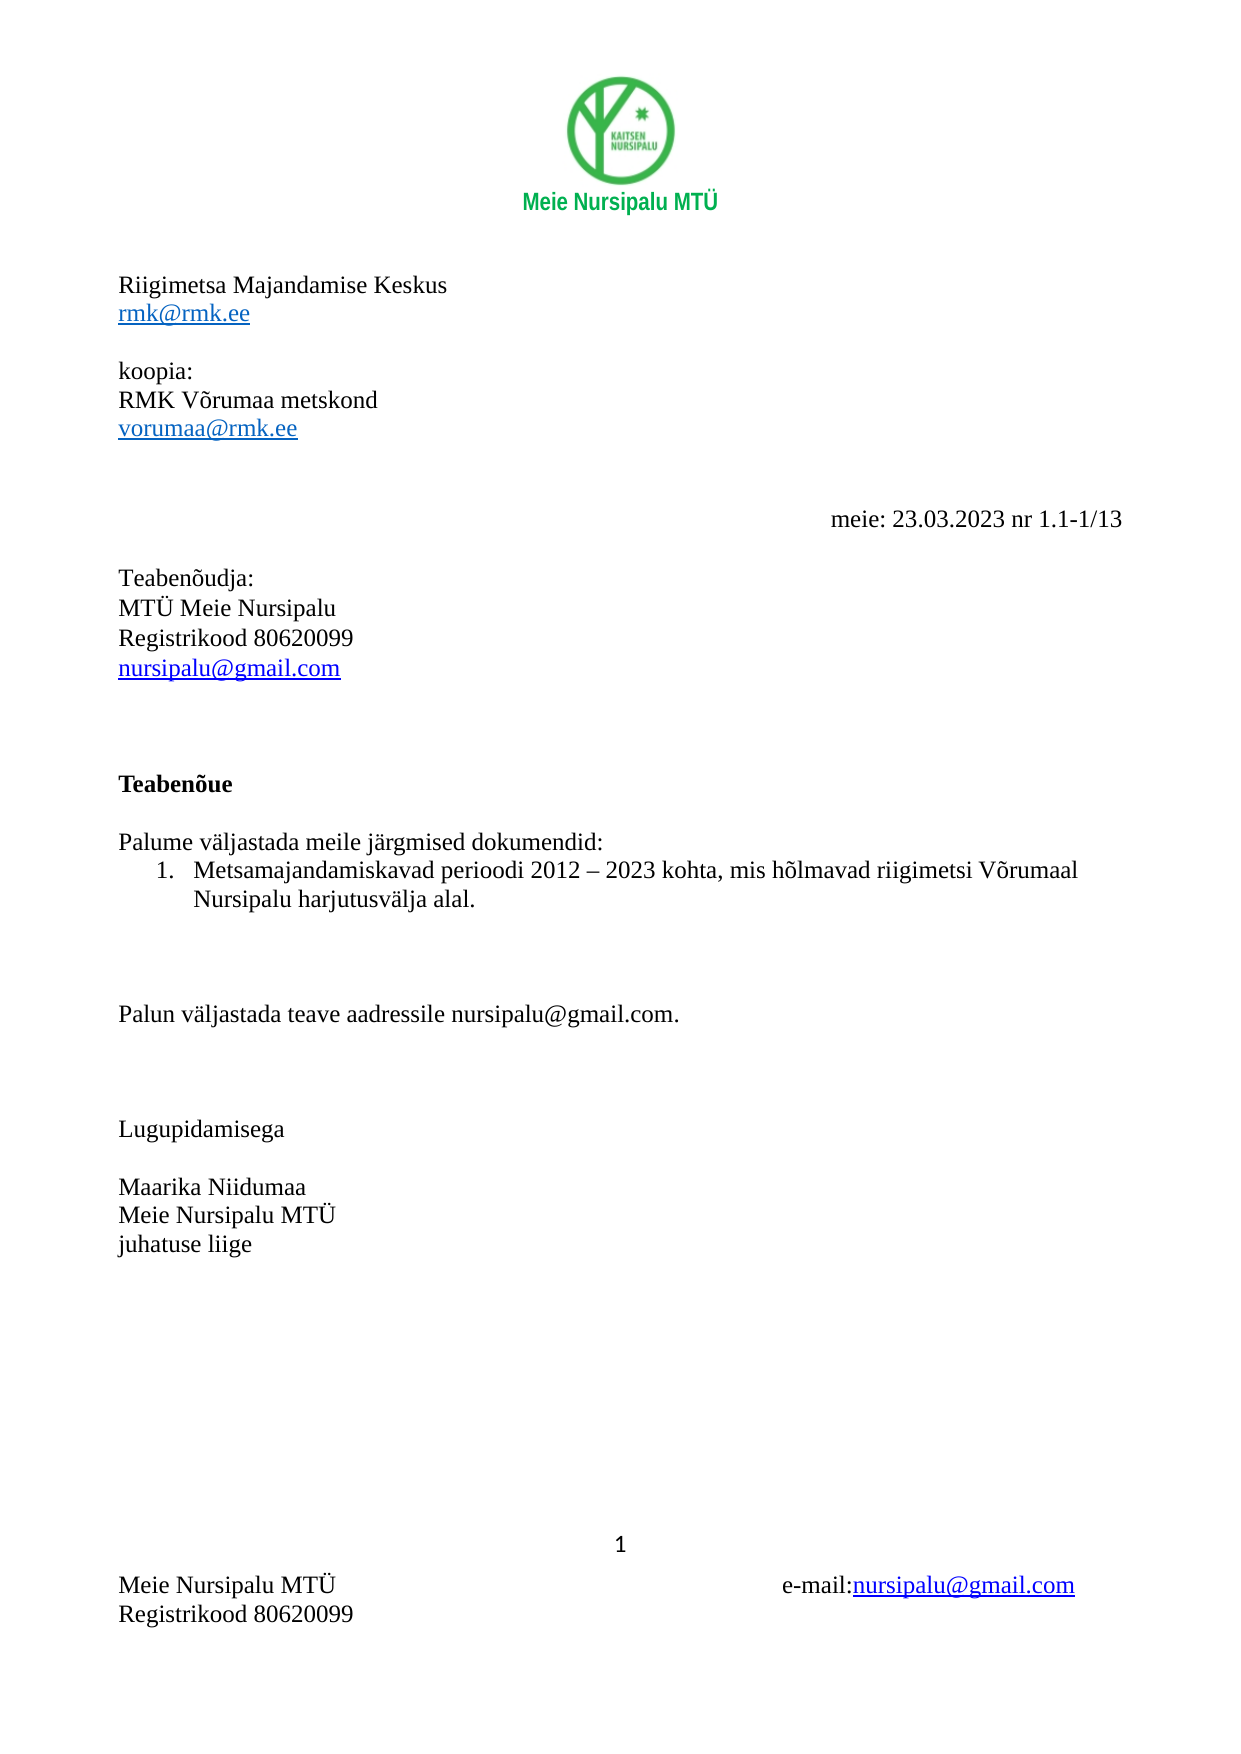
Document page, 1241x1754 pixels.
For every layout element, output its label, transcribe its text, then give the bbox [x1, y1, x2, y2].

text RMK Võrumaa metskond [118, 385, 1122, 413]
text Registrikood 80620099 [118, 623, 1122, 652]
text Riigimetsa Majandamise Keskus [118, 270, 1122, 298]
text Meie Nursipalu MTÜ [118, 1201, 1122, 1229]
text Palume väljastada meile järgmised dokumendid: [118, 827, 1122, 856]
text Palun väljastada teave aadressile nursipalu@gmail.com. [118, 999, 1122, 1028]
text meie: 23.03.2023 nr 1.1-1/13 [118, 504, 1122, 532]
text koopia: [118, 356, 1122, 385]
list Metsamajandamiskavad perioodi 2012 – 2023 kohta, mis hõlmavad riigimetsi Võrumaal Nursipalu harjutusvälja alal. [156, 856, 1122, 913]
text MTÜ Meie Nursipalu [118, 593, 1122, 622]
text nursipalu@gmail.com [118, 653, 1122, 682]
picture [562, 73, 678, 187]
text Teabenõudja: [118, 563, 1122, 592]
text Maarika Niidumaa [118, 1172, 1122, 1201]
text juhatuse liige [118, 1229, 1122, 1258]
text rmk@rmk.ee [118, 298, 1122, 327]
text Teabenõue [118, 769, 1122, 798]
text vorumaa@rmk.ee [118, 413, 1122, 442]
text Lugupidamisega [118, 1114, 1122, 1143]
